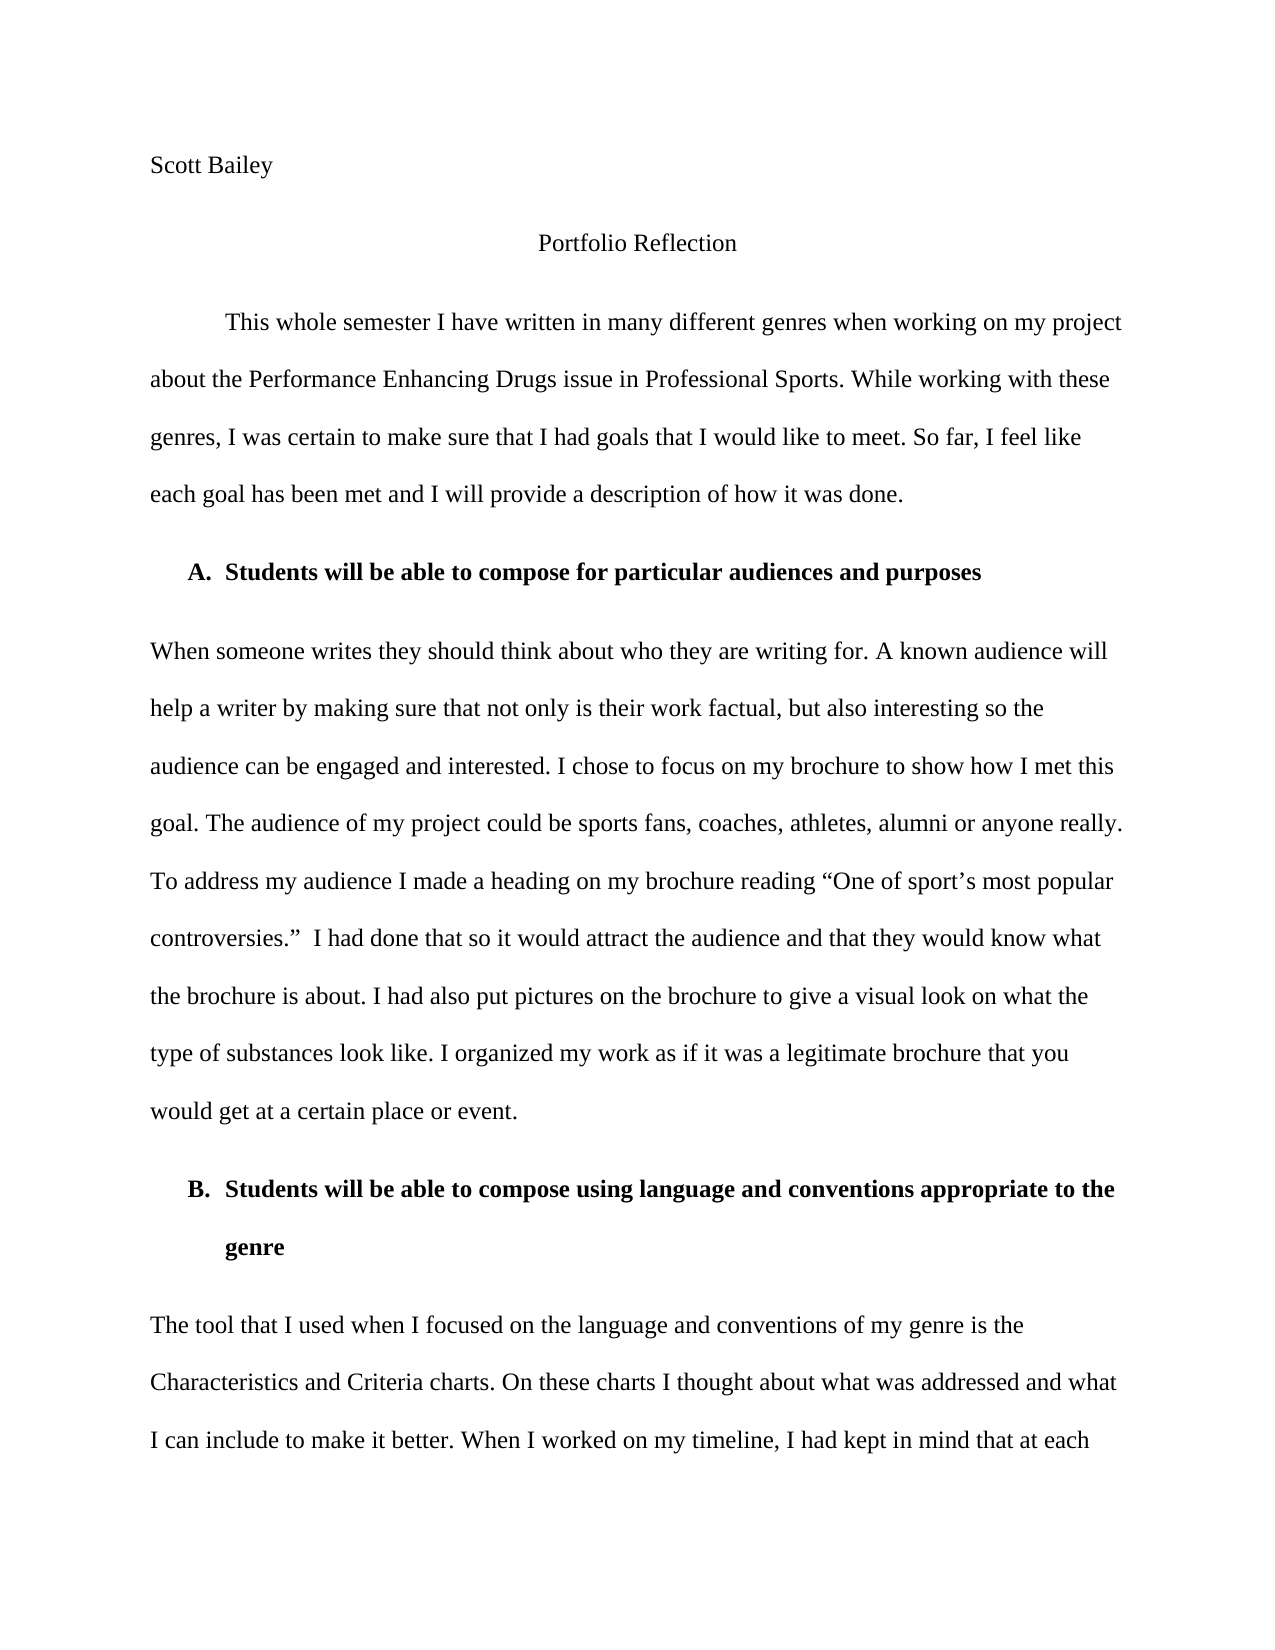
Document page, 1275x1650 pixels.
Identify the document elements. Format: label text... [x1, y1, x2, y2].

text When someone writes they should think about who they are writing for. A known audience will help a writer by making sure that not only is their work factual, but also interesting so the audience can be engaged and interested. I chose to focus on my brochure to show how I met this goal. The audience of my project could be sports fans, coaches, athletes, alumni or anyone really. To address my audience I made a heading on my brochure reading “One of sport’s most popular controversies.” I had done that so it would attract the audience and that they would know what the brochure is about. I had also put pictures on the brochure to give a visual look on what the type of substances look like. I organized my work as if it was a legitimate brochure that you would get at a certain place or event. [150, 636, 1125, 1124]
list Students will be able to compose for particular audiences and purposes [187, 557, 1125, 586]
text This whole semester I have written in many different genres when working on my project about the Performance Enhancing Drugs issue in Professional Sports. While working with these genres, I was certain to make sure that I had goals that I would like to meet. So far, I feel like each goal has been met and I will provide a description of how it was done. [150, 307, 1125, 508]
text Portfolio Reflection [150, 228, 1125, 257]
text Scott Bailey [150, 150, 1125, 179]
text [150, 1310, 1125, 1454]
list Students will be able to compose using language and conventions appropriate to the genre [187, 1174, 1125, 1260]
